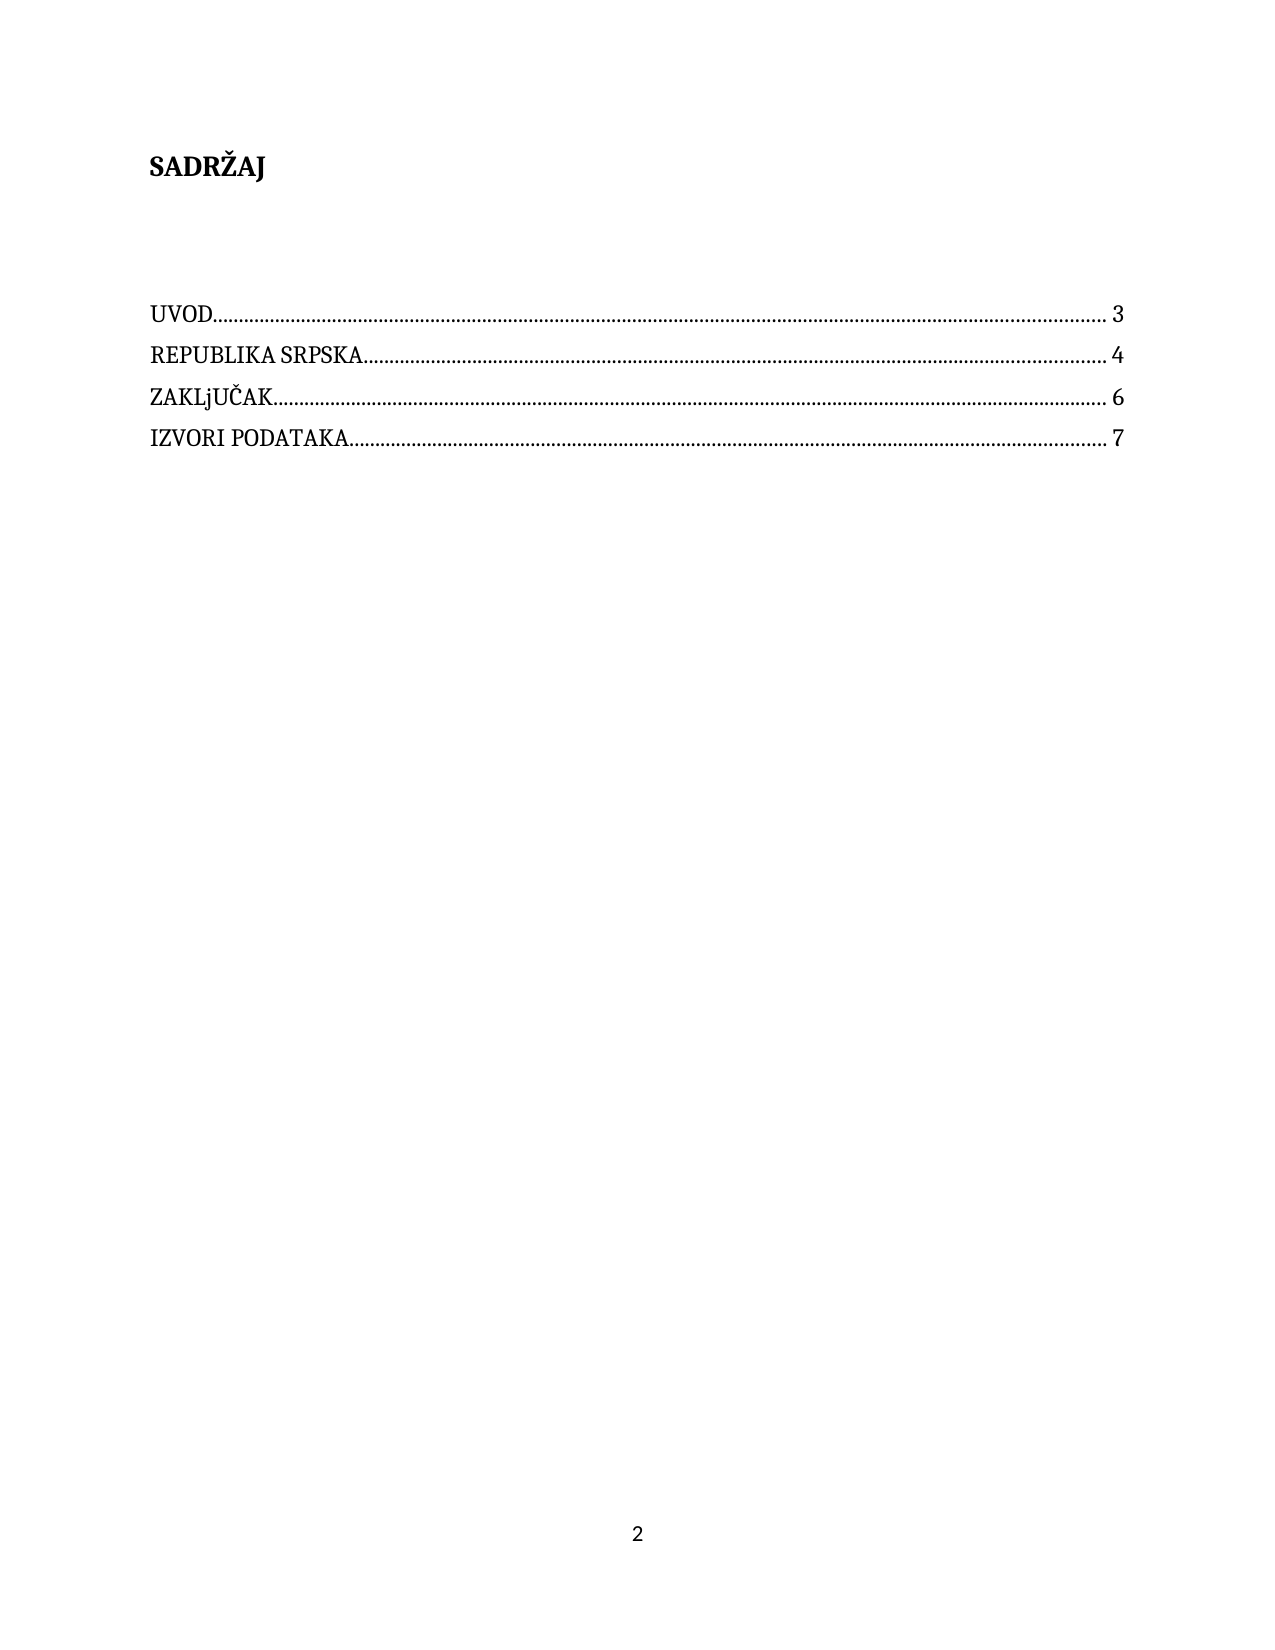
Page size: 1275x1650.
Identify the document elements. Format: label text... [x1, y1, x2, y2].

text SADRŽAJ [150, 150, 1125, 183]
